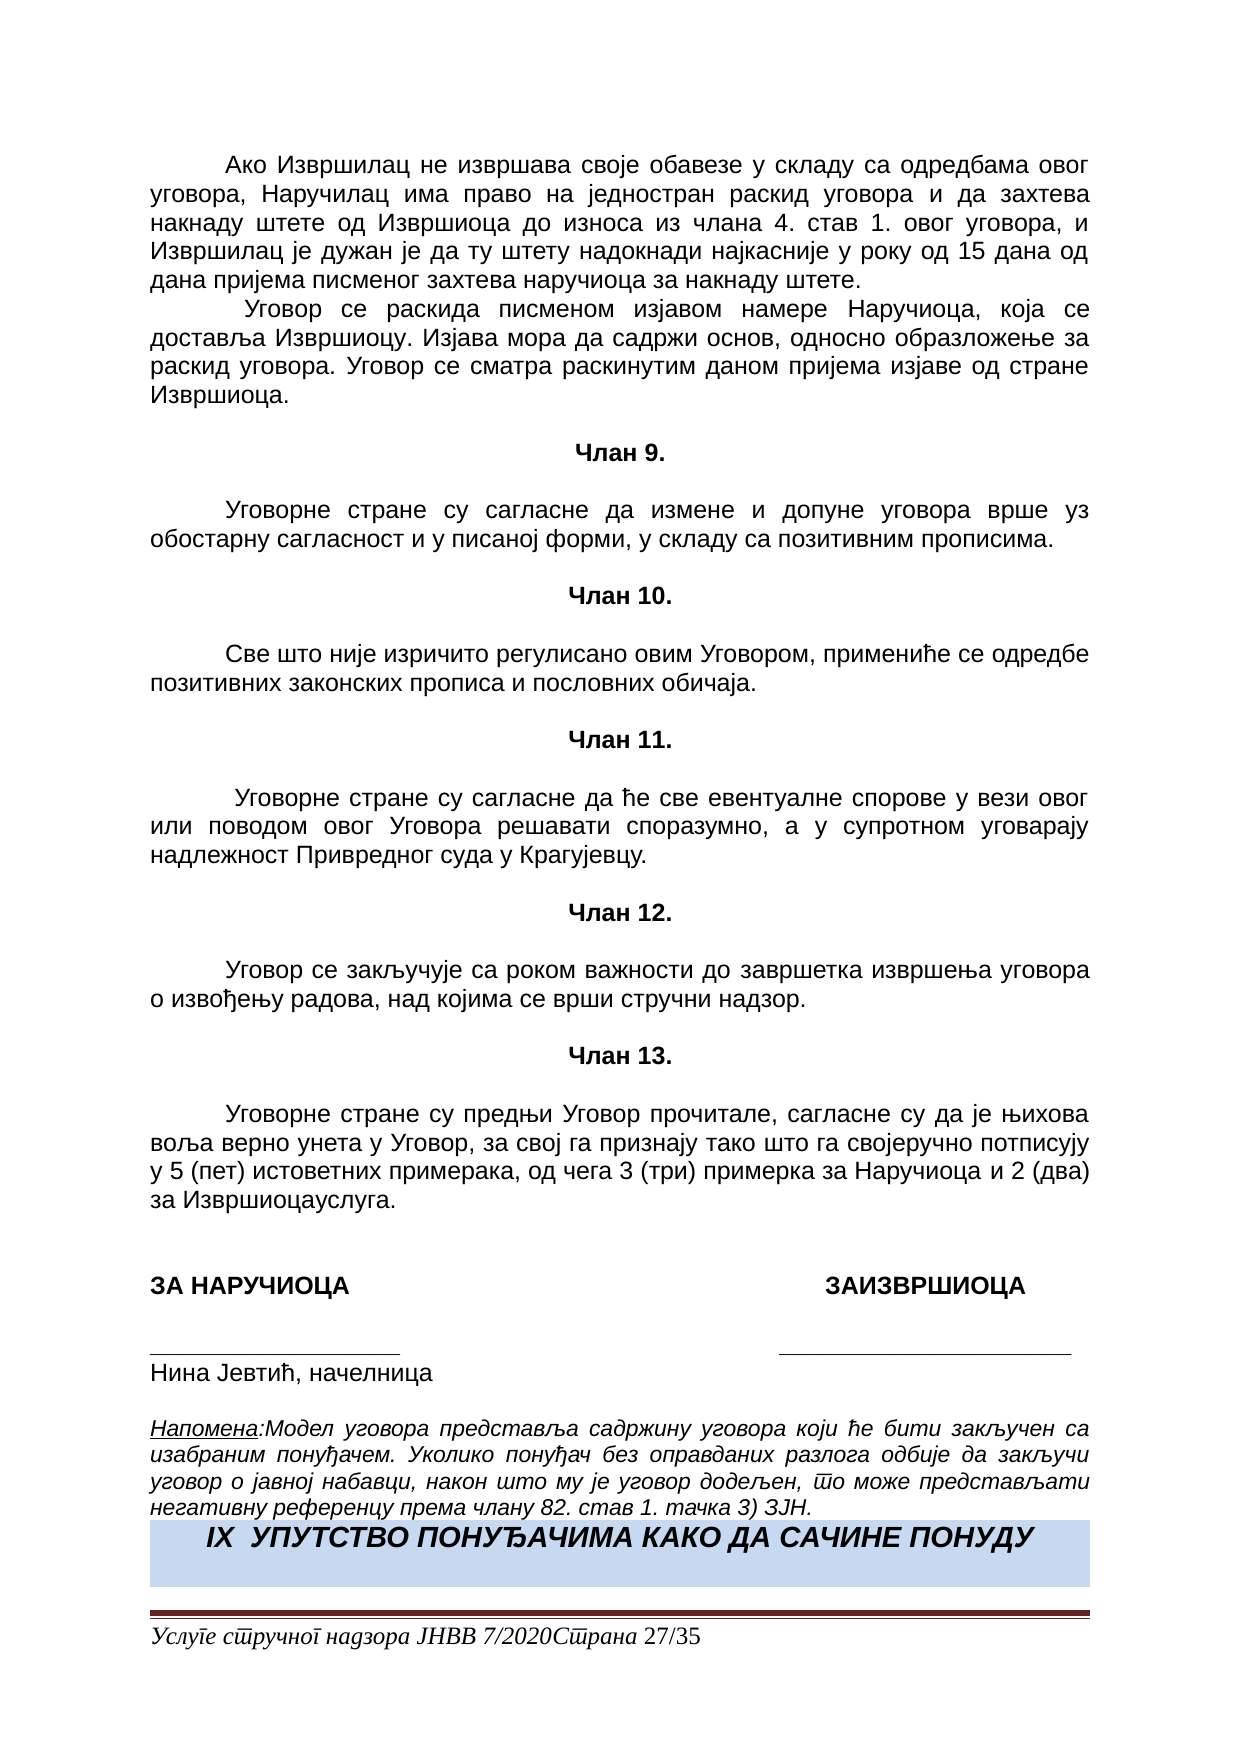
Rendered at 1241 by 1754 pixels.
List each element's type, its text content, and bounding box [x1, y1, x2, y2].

text Уговорне стране су предњи Уговор прочитале, сагласне су да је њихова воља верно унета у Уговор, за свој га признају тако што га својеручно потписују у 5 (пет) истоветних примерака, од чега 3 (три) примерка за Наручиоца и 2 (два) за Извршиоцауслуга. [150, 1099, 1090, 1214]
text Уговорне стране су сагласне да измене и допуне уговора врше уз обостарну сагласност и у писаној форми, у складу са позитивним прописима. [150, 495, 1090, 552]
text Уговорне стране су сагласне да ће све евентуалне спорове у вези овог или поводом овог Уговора решавати споразумно, а у супротном уговарају надлежност Привредног суда у Крагујевцу. [150, 782, 1090, 869]
text Уговор се раскида писменом изјавом намере Наручиоца, која се доставља Извршиоцу. Изјава мора да садржи основ, односно образложење за раскид уговора. Уговор се сматра раскинутим даном пријема изјаве од стране Извршиоца. [150, 294, 1090, 409]
text Члан 11. [150, 725, 1090, 754]
text __________________ _____________________ Нина Јевтић, начелница [150, 1329, 1090, 1386]
text Члан 9. [150, 437, 1090, 466]
text Члан 12. [150, 897, 1090, 926]
text Напомена:Модел уговора представља садржину уговора који ће бити закључен са изабраним понуђачем. Уколико понуђач без оправданих разлога одбије да закључи уговор о јавној набавци, након што му је уговор додељен, то може представљати негативну референцу према члану 82. став 1. тачка 3) ЗЈН. [150, 1415, 1090, 1520]
text Све што није изричито регулисано овим Уговором, примениће се одредбе позитивних законских прописа и пословних обичаја. [150, 639, 1090, 696]
text IX УПУТСТВО ПОНУЂАЧИМА КАКО ДА САЧИНЕ ПОНУДУ [150, 1520, 1090, 1554]
text Члан 13. [150, 1041, 1090, 1070]
text Уговор се закључује са роком важности до завршетка извршења уговора о извођењу радова, над којима се врши стручни надзор. [150, 955, 1090, 1012]
text Члан 10. [150, 581, 1090, 610]
text ЗА НАРУЧИОЦА ЗАИЗВРШИОЦА [150, 1271, 1090, 1300]
text Ако Извршилац не извршава своје обавезе у складу са одредбама овог уговора, Наручилац има право на једностран раскид уговора и да захтева накнаду штете од Извршиоца до износа из члана 4. став 1. овог уговора, и Извршилац је дужан је да ту штету надокнади најкасније у року од 15 дана од дана пријема писменог захтева наручиоца за накнаду штете. [150, 150, 1090, 294]
